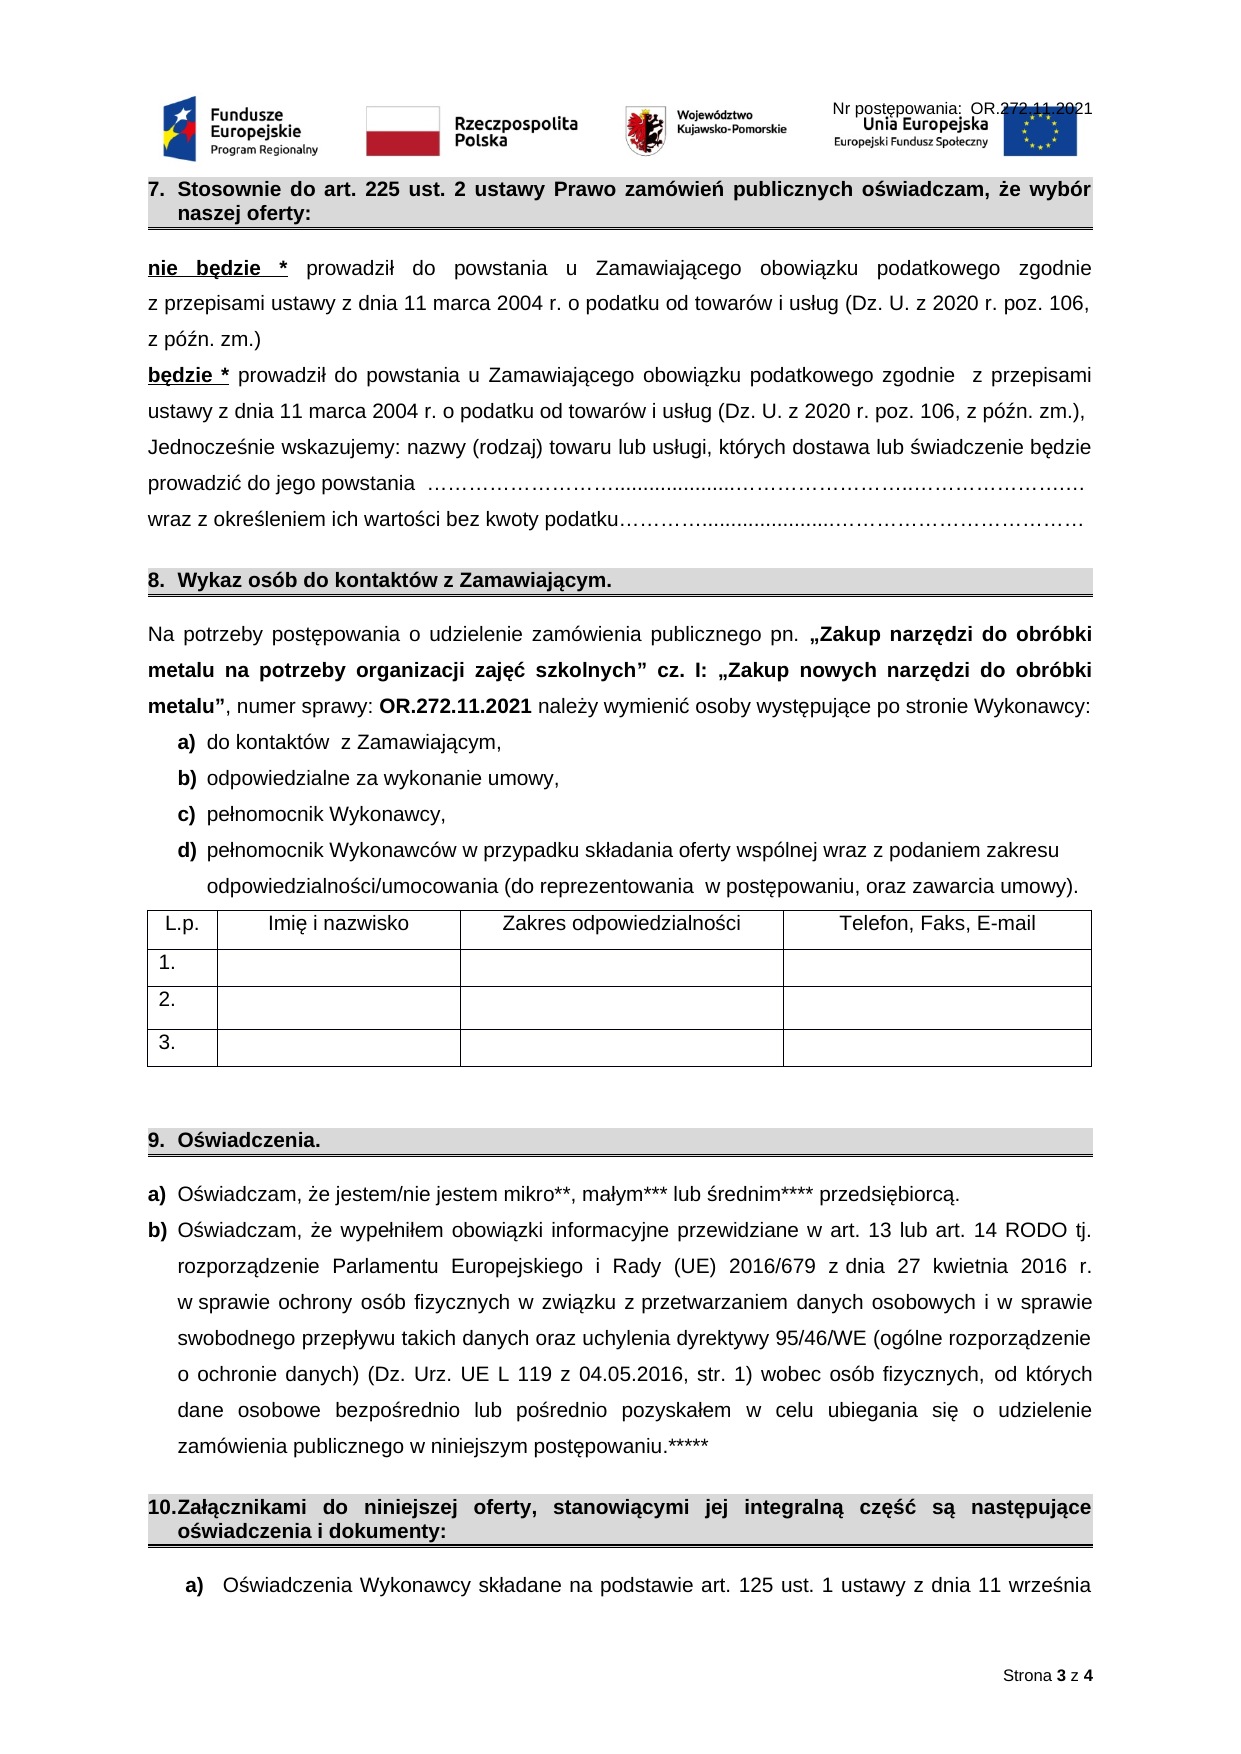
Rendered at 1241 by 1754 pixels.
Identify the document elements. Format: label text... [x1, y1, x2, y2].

table_cell [148, 950, 217, 986]
list Oświadczam, że wypełniłem obowiązki informacyjne przewidziane w art. 13 lub art. 14 RODO tj. rozporządzenie Parlamentu Europejskiego i Rady (UE) 2016/679 z dnia 27 kwietnia 2016 r. w sprawie ochrony osób fizycznych w związku z przetwarzaniem danych osobowych i w sprawie swobodnego przepływu takich danych oraz uchylenia dyrektywy 95/46/WE (ogólne rozporządzenie o ochronie danych) (Dz. Urz. UE L 119 z 04.05.2016, str. 1) wobec osób fizycznych, od których dane osobowe bezpośrednio lub pośrednio pozyskałem w celu ubiegania się o udzielenie zamówienia publicznego w niniejszym postępowaniu.***** [148, 1218, 1093, 1457]
list Wykaz osób do kontaktów z Zamawiającym. [148, 568, 1093, 594]
list pełnomocnik Wykonawców w przypadku składania oferty wspólnej wraz z podaniem zakresu odpowiedzialności/umocowania (do reprezentowania w postępowaniu, oraz zawarcia umowy). [177, 838, 1093, 897]
table_cell [784, 987, 1091, 1029]
text Jednocześnie wskazujemy: nazwy (rodzaj) towaru lub usługi, których dostawa lub świadczenie będzie prowadzić do jego powstania ……………………….....................……………………..………………….… [148, 435, 1093, 495]
table_cell [461, 1030, 783, 1066]
table_cell [461, 950, 783, 986]
table_cell [784, 1030, 1091, 1066]
table_cell [461, 987, 783, 1029]
list Stosownie do art. 225 ust. 2 ustawy Prawo zamówień publicznych oświadczam, że wybór naszej oferty: [148, 177, 1093, 227]
table_cell [218, 987, 460, 1029]
text wraz z określeniem ich wartości bez kwoty podatku………….......................……………………………… [148, 507, 1093, 531]
text Na potrzeby postępowania o udzielenie zamówienia publicznego pn. „Zakup narzędzi do obróbki metalu na potrzeby organizacji zajęć szkolnych” cz. I: „Zakup nowych narzędzi do obróbki metalu”, numer sprawy: OR.272.11.2021 należy wymienić osoby występujące po stronie Wykonawcy: [148, 622, 1093, 718]
list Oświadczam, że jestem/nie jestem mikro**, małym*** lub średnim**** przedsiębiorcą. [148, 1182, 1093, 1206]
table_cell [784, 950, 1091, 986]
list Załącznikami do niniejszej oferty, stanowiącymi jej integralną część są następujące oświadczenia i dokumenty: [148, 1494, 1093, 1544]
table_cell [218, 1030, 460, 1066]
table_cell [148, 1030, 217, 1066]
list Oświadczenia. [148, 1128, 1093, 1154]
text będzie * prowadził do powstania u Zamawiającego obowiązku podatkowego zgodnie z przepisami ustawy z dnia 11 marca 2004 r. o podatku od towarów i usług (Dz. U. z 2020 r. poz. 106, z późn. zm.), [148, 363, 1093, 423]
list odpowiedzialne za wykonanie umowy, [177, 766, 1093, 790]
table_header Telefon, Faks, E-mail [784, 911, 1091, 949]
table_cell [148, 987, 217, 1029]
list do kontaktów z Zamawiającym, [177, 730, 1093, 754]
picture [147, 80, 1093, 177]
list pełnomocnik Wykonawcy, [177, 802, 1093, 826]
table_header L.p. [148, 911, 217, 949]
text nie będzie * prowadził do powstania u Zamawiającego obowiązku podatkowego zgodnie z przepisami ustawy z dnia 11 marca 2004 r. o podatku od towarów i usług (Dz. U. z 2020 r. poz. 106, z późn. zm.) [148, 255, 1093, 351]
table_header Imię i nazwisko [218, 911, 460, 949]
table_header Zakres odpowiedzialności [461, 911, 783, 949]
table_cell [218, 950, 460, 986]
